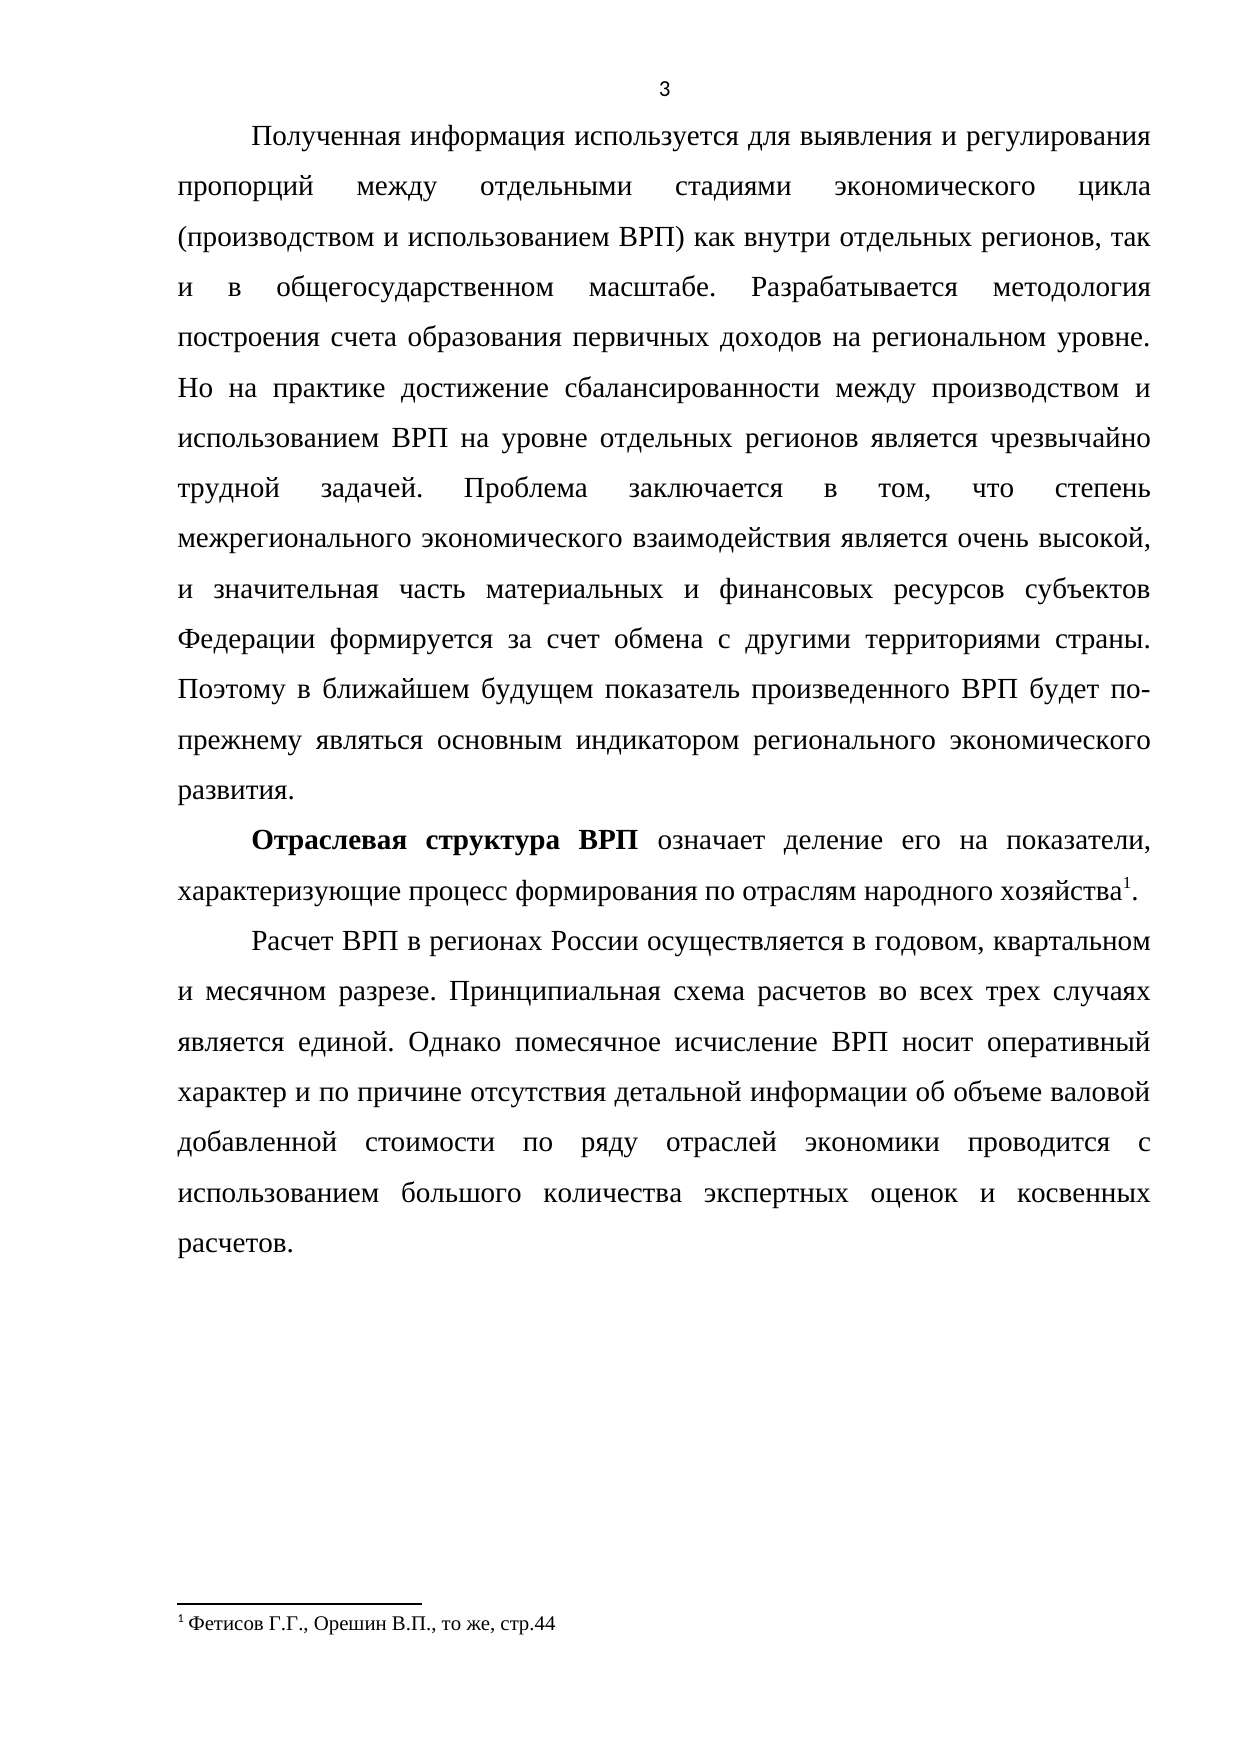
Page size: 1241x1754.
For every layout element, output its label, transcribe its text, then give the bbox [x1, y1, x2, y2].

text Полученная информация используется для выявления и регулирования пропорций между отдельными стадиями экономического цикла (производством и использованием ВРП) как внутри отдельных регионов, так и в общегосударственном масштабе. Разрабатывается методология построения счета образования первичных доходов на региональном уровне. Но на практике достижение сбалансированности между производством и использованием ВРП на уровне отдельных регионов является чрезвычайно трудной задачей. Проблема заключается в том, что степень межрегионального экономического взаимодействия является очень высокой, и значительная часть материальных и финансовых ресурсов субъектов Федерации формируется за счет обмена с другими территориями страны. Поэтому в ближайшем будущем показатель произведенного ВРП будет по-прежнему являться основным индикатором регионального экономического развития. [177, 118, 1152, 806]
text Расчет ВРП в регионах России осуществляется в годовом, квартальном и месячном разрезе. Принципиальная схема расчетов во всех трех случаях является единой. Однако помесячное исчисление ВРП носит оперативный характер и по причине отсутствия детальной информации об объеме валовой добавленной стоимости по ряду отраслей экономики проводится с использованием большого количества экспертных оценок и косвенных расчетов. [177, 923, 1152, 1258]
text Отраслевая структура ВРП означает деление его на показатели, характеризующие процесс формирования по отраслям народного хозяйства. [177, 822, 1152, 906]
